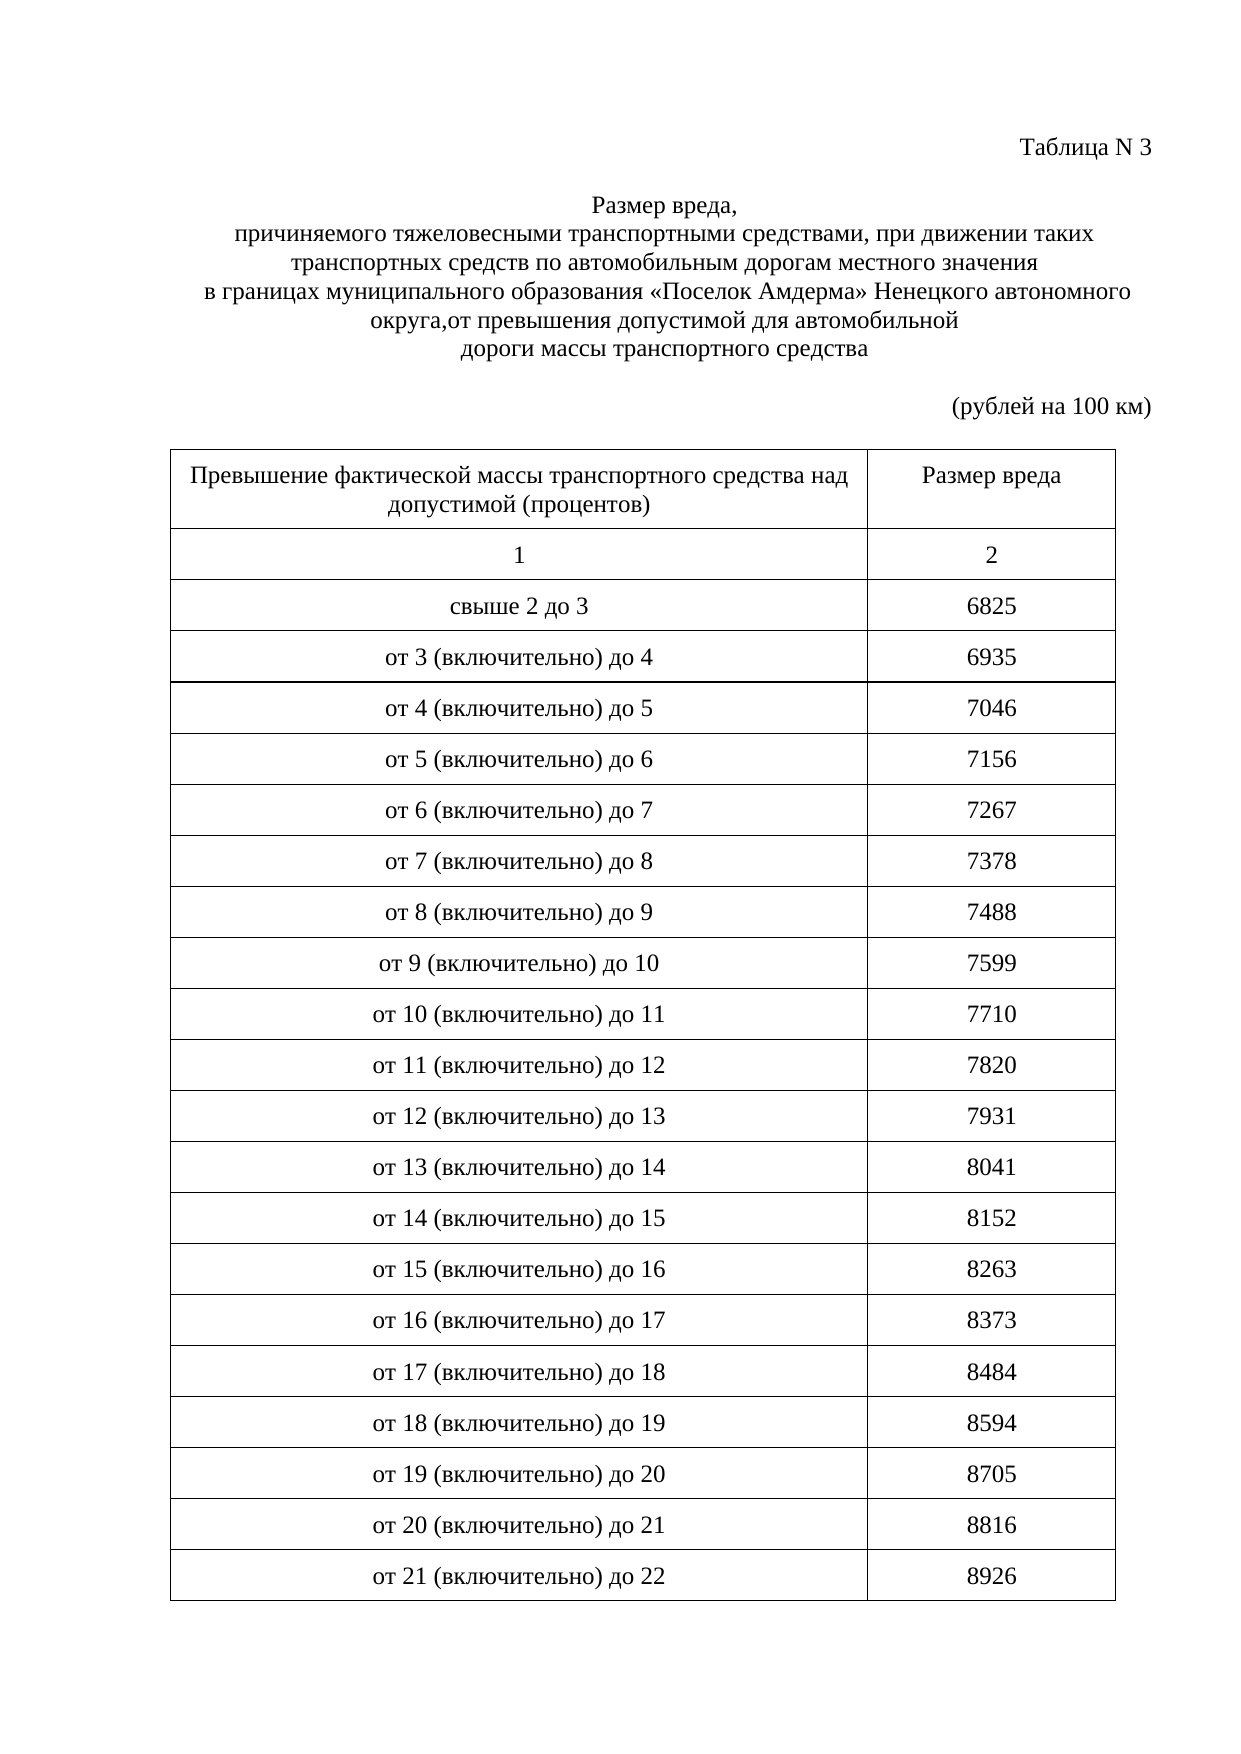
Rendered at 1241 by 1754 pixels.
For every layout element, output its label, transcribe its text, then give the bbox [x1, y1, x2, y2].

table_cell от 14 (включительно) до 15 [171, 1193, 867, 1243]
table_cell 8484 [868, 1346, 1115, 1396]
table_cell 7710 [868, 989, 1115, 1039]
table_cell 7267 [868, 785, 1115, 834]
table_cell от 10 (включительно) до 11 [171, 989, 867, 1039]
table_cell 2 [868, 529, 1115, 579]
table_cell от 20 (включительно) до 21 [171, 1499, 867, 1549]
table_cell от 9 (включительно) до 10 [171, 938, 867, 988]
table_cell 7156 [868, 734, 1115, 783]
table_cell 8926 [868, 1550, 1115, 1600]
table_cell от 16 (включительно) до 17 [171, 1295, 867, 1345]
table_cell 7488 [868, 887, 1115, 937]
table_cell 1 [171, 529, 867, 579]
table_cell от 11 (включительно) до 12 [171, 1040, 867, 1090]
table_cell от 18 (включительно) до 19 [171, 1397, 867, 1447]
table_cell 7599 [868, 938, 1115, 988]
text Таблица N 3 [177, 132, 1152, 161]
table_header Размер вреда [868, 450, 1115, 528]
table_cell 6935 [868, 631, 1115, 681]
table_cell от 21 (включительно) до 22 [171, 1550, 867, 1600]
table_cell 8041 [868, 1142, 1115, 1192]
table_cell 8373 [868, 1295, 1115, 1345]
table_cell от 4 (включительно) до 5 [171, 683, 867, 732]
table_header Превышение фактической массы транспортного средства над допустимой (процентов) [171, 450, 867, 528]
table_cell от 8 (включительно) до 9 [171, 887, 867, 937]
text Размер вреда, [177, 190, 1152, 218]
text в границах муниципального образования «Поселок Амдерма» Ненецкого автономного округа,от превышения допустимой для автомобильной [177, 276, 1152, 333]
table_cell от 15 (включительно) до 16 [171, 1244, 867, 1294]
table_cell от 13 (включительно) до 14 [171, 1142, 867, 1192]
text причиняемого тяжеловесными транспортными средствами, при движении таких транспортных средств по автомобильным дорогам местного значения [177, 218, 1152, 276]
table_cell 6825 [868, 580, 1115, 630]
text (рублей на 100 км) [177, 391, 1152, 420]
table_cell 8594 [868, 1397, 1115, 1447]
table_cell 8816 [868, 1499, 1115, 1549]
table_cell свыше 2 до 3 [171, 580, 867, 630]
table_cell 8263 [868, 1244, 1115, 1294]
table_cell от 12 (включительно) до 13 [171, 1091, 867, 1141]
table_cell от 3 (включительно) до 4 [171, 631, 867, 681]
table_cell 7378 [868, 836, 1115, 886]
table_cell 8705 [868, 1448, 1115, 1498]
table_cell от 17 (включительно) до 18 [171, 1346, 867, 1396]
text дороги массы транспортного средства [177, 333, 1152, 362]
table_cell 8152 [868, 1193, 1115, 1243]
table_cell от 6 (включительно) до 7 [171, 785, 867, 834]
table_cell от 19 (включительно) до 20 [171, 1448, 867, 1498]
table_cell 7931 [868, 1091, 1115, 1141]
table_cell 7046 [868, 683, 1115, 732]
table_cell от 7 (включительно) до 8 [171, 836, 867, 886]
table_cell 7820 [868, 1040, 1115, 1090]
table_cell от 5 (включительно) до 6 [171, 734, 867, 783]
